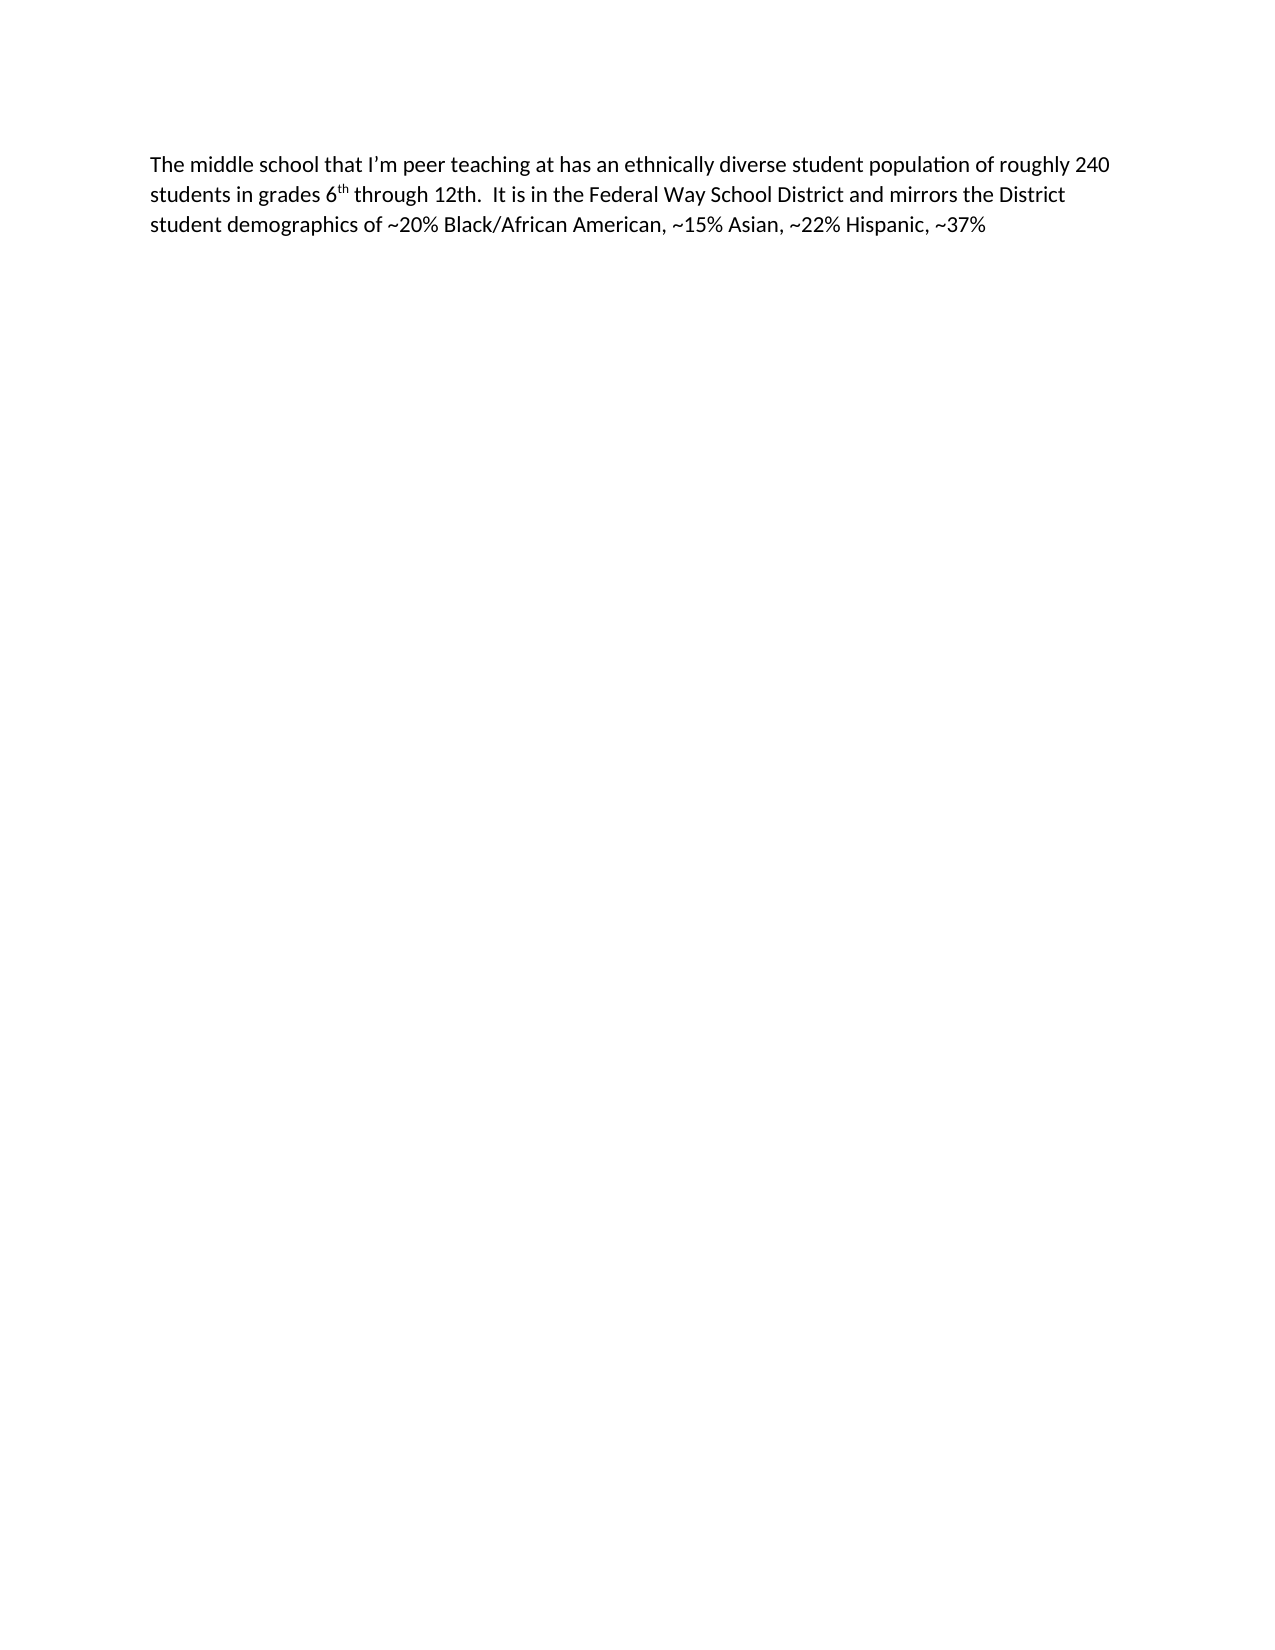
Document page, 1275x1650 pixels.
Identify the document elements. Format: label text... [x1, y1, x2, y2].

text The middle school that I’m peer teaching at has an ethnically diverse student population of roughly 240 students in grades 6th through 12th. It is in the Federal Way School District and mirrors the District student demographics of ~20% Black/African American, ~15% Asian, ~22% Hispanic, ~37% [150, 150, 1125, 238]
